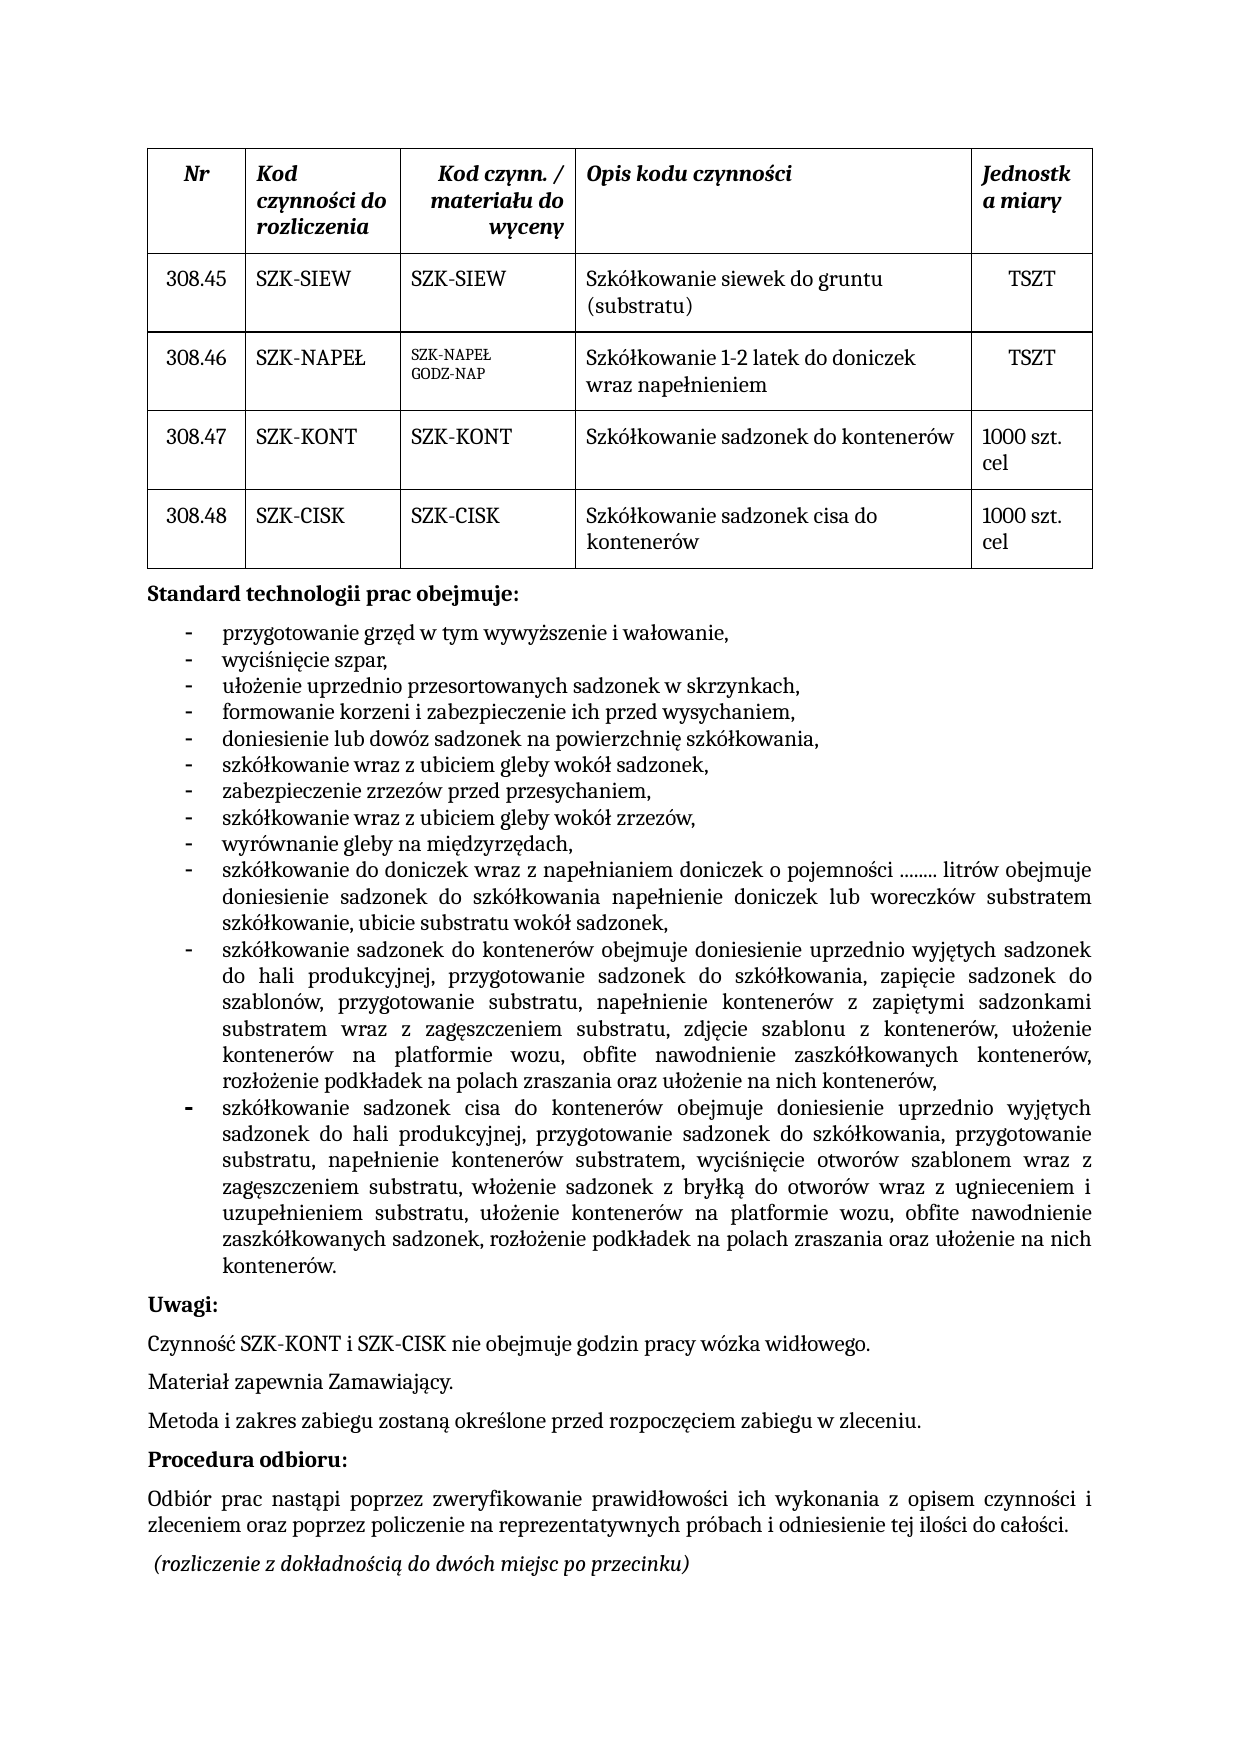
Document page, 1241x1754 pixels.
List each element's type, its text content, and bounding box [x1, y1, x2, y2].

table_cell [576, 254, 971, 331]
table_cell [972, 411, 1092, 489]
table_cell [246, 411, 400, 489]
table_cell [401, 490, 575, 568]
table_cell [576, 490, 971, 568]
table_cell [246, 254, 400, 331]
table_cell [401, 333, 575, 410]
list formowanie korzeni i zabezpieczenie ich przed wysychaniem, [185, 699, 1093, 726]
list szkółkowanie sadzonek cisa do kontenerów obejmuje doniesienie uprzednio wyjętych sadzonek do hali produkcyjnej, przygotowanie sadzonek do szkółkowania, przygotowanie substratu, napełnienie kontenerów substratem, wyciśnięcie otworów szablonem wraz z zagęszczeniem substratu, włożenie sadzonek z bryłką do otworów wraz z ugnieceniem i uzupełnieniem substratu, ułożenie kontenerów na platformie wozu, obfite nawodnienie zaszkółkowanych sadzonek, rozłożenie podkładek na polach zraszania oraz ułożenie na nich kontenerów. [185, 1094, 1093, 1279]
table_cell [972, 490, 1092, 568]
list przygotowanie grzęd w tym wywyższenie i wałowanie, [185, 620, 1093, 646]
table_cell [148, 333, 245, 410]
text Czynność SZK-KONT i SZK-CISK nie obejmuje godzin pracy wózka widłowego. [148, 1330, 1093, 1357]
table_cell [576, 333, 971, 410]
text Odbiór prac nastąpi poprzez zweryfikowanie prawidłowości ich wykonania z opisem czynności i zleceniem oraz poprzez policzenie na reprezentatywnych próbach i odniesienie tej ilości do całości. [148, 1486, 1093, 1538]
list wyciśnięcie szpar, [185, 646, 1093, 673]
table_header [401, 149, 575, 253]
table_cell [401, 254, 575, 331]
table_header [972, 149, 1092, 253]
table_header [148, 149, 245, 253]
text Metoda i zakres zabiegu zostaną określone przed rozpoczęciem zabiegu w zleceniu. [148, 1408, 1093, 1434]
text (rozliczenie z dokładnością do dwóch miejsc po przecinku) [148, 1551, 1093, 1577]
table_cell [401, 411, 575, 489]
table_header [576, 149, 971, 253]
list szkółkowanie wraz z ubiciem gleby wokół sadzonek, [185, 752, 1093, 778]
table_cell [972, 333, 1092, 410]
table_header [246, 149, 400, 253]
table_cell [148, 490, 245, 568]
text Uwagi: [148, 1291, 1093, 1318]
text Standard technologii prac obejmuje: [148, 581, 1093, 608]
list zabezpieczenie zrzezów przed przesychaniem, [185, 778, 1093, 804]
text Procedura odbioru: [148, 1447, 1093, 1473]
text Materiał zapewnia Zamawiający. [148, 1369, 1093, 1396]
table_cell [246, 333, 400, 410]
list szkółkowanie wraz z ubiciem gleby wokół zrzezów, [185, 804, 1093, 831]
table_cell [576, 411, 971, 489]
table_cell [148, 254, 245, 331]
list wyrównanie gleby na międzyrzędach, [185, 831, 1093, 857]
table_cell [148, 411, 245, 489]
list szkółkowanie sadzonek do kontenerów obejmuje doniesienie uprzednio wyjętych sadzonek do hali produkcyjnej, przygotowanie sadzonek do szkółkowania, zapięcie sadzonek do szablonów, przygotowanie substratu, napełnienie kontenerów z zapiętymi sadzonkami substratem wraz z zagęszczeniem substratu, zdjęcie szablonu z kontenerów, ułożenie kontenerów na platformie wozu, obfite nawodnienie zaszkółkowanych kontenerów, rozłożenie podkładek na polach zraszania oraz ułożenie na nich kontenerów, [185, 936, 1093, 1094]
list ułożenie uprzednio przesortowanych sadzonek w skrzynkach, [185, 673, 1093, 699]
list szkółkowanie do doniczek wraz z napełnianiem doniczek o pojemności ........ litrów obejmuje doniesienie sadzonek do szkółkowania napełnienie doniczek lub woreczków substratem szkółkowanie, ubicie substratu wokół sadzonek, [185, 857, 1093, 936]
list doniesienie lub dowóz sadzonek na powierzchnię szkółkowania, [185, 726, 1093, 752]
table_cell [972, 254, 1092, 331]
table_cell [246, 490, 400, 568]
